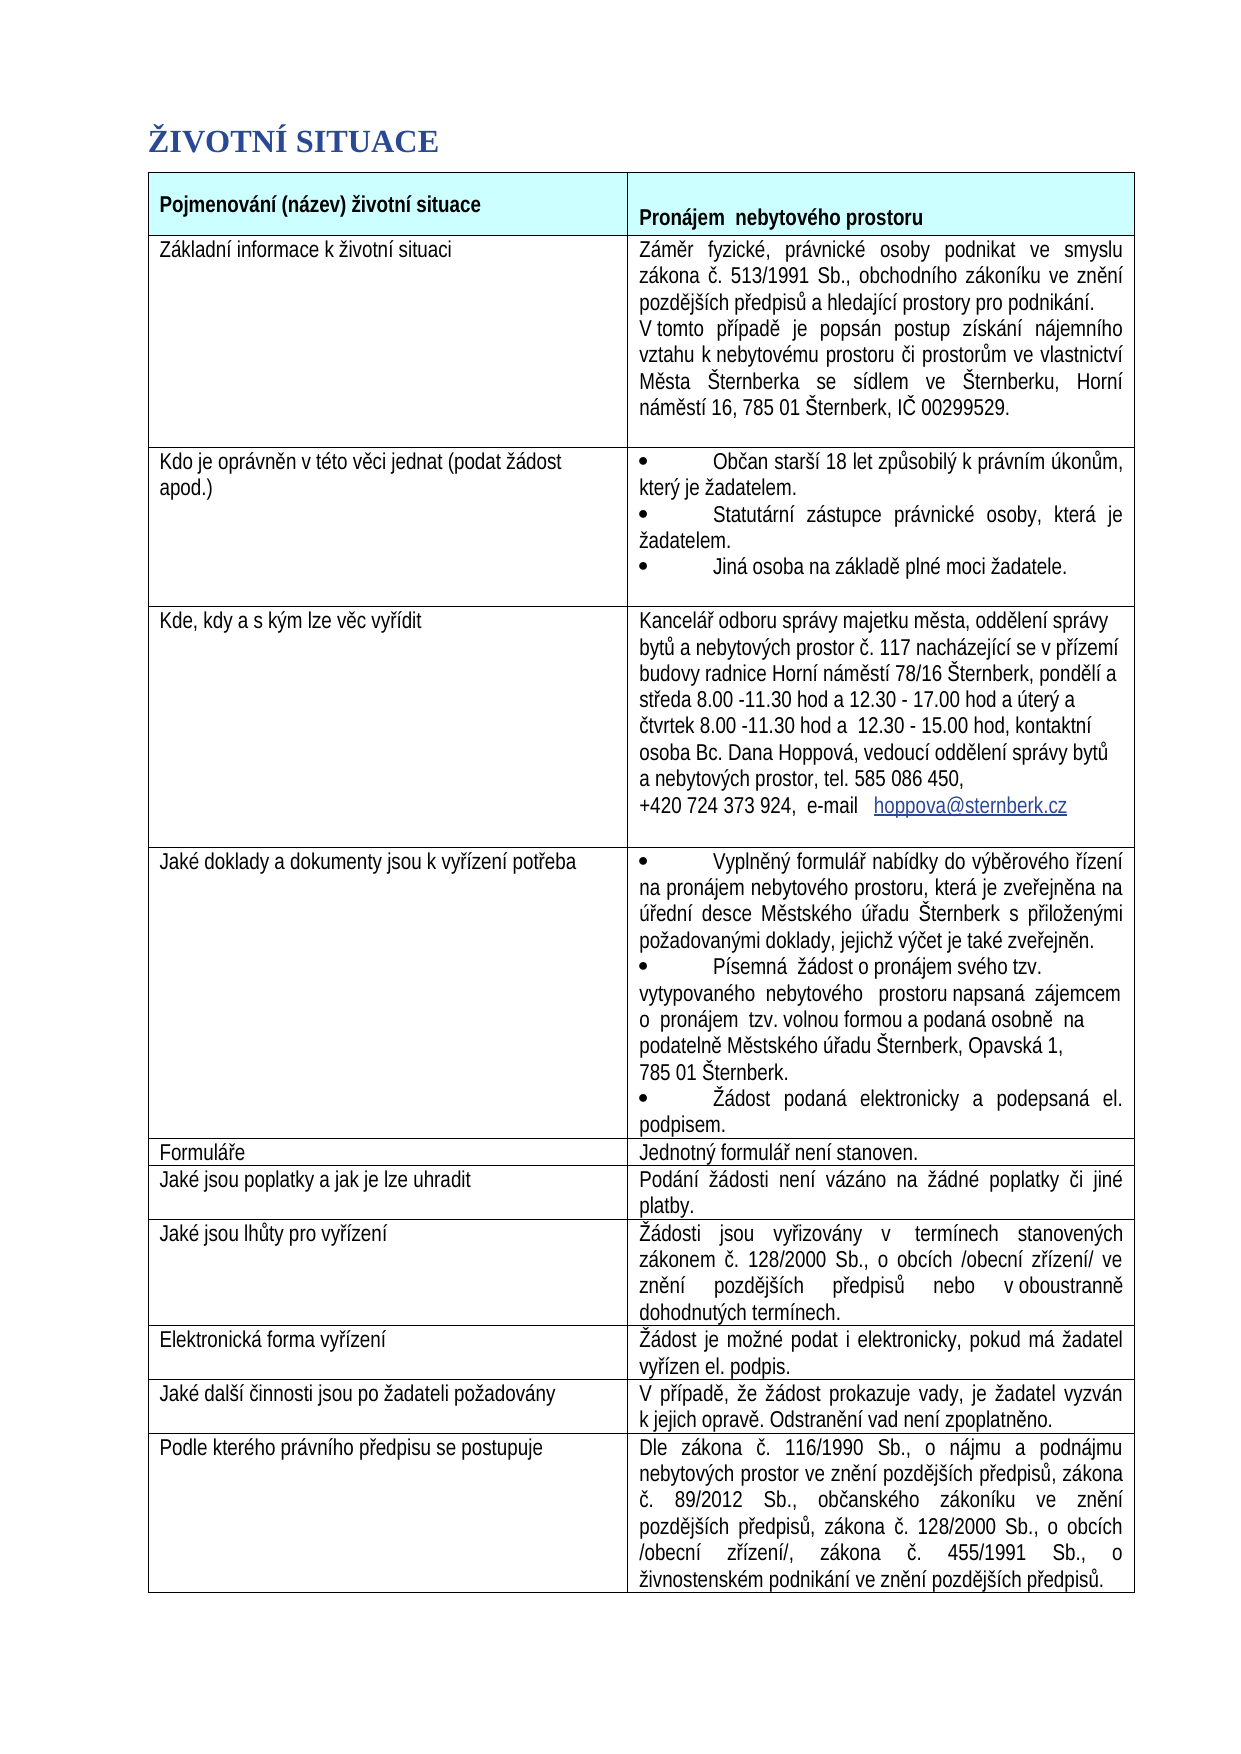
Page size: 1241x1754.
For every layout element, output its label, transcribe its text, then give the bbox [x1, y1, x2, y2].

table_cell Elektronická forma vyřízení [149, 1326, 627, 1379]
subtitle ŽIVOTNÍ SITUACE [148, 122, 1093, 159]
table_cell Žádosti jsou vyřizovány v termínech stanovených zákonem č. 128/2000 Sb., o obcích /obecní zřízení/ ve znění pozdějších předpisů nebo v oboustranně dohodnutých termínech. [628, 1220, 1134, 1325]
table_cell Žádost je možné podat i elektronicky, pokud má žadatel vyřízen el. podpis. [628, 1326, 1134, 1379]
table_cell Kancelář odboru správy majetku města, oddělení správy bytů a nebytových prostor č. 117 nacházející se v přízemí budovy radnice Horní náměstí 78/16 Šternberk, pondělí a středa 8.00 -11.30 hod a 12.30 - 17.00 hod a úterý a čtvrtek 8.00 -11.30 hod a 12.30 - 15.00 hod, kontaktní osoba Bc. Dana Hoppová, vedoucí oddělení správy bytů a nebytových prostor, tel. 585 086 450, +420 724 373 924, e-mail hoppova@sternberk.cz [628, 607, 1134, 847]
table_cell Vyplněný formulář nabídky do výběrového řízení na pronájem nebytového prostoru, která je zveřejněna na úřední desce Městského úřadu Šternberk s přiloženými požadovanými doklady, jejichž výčet je také zveřejněn. Písemná žádost o pronájem svého tzv. vytypovaného nebytového prostoru napsaná zájemcem o pronájem tzv. volnou formou a podaná osobně na podatelně Městského úřadu Šternberk, Opavská 1, 785 01 Šternberk. Žádost podaná elektronicky a podepsaná el. podpisem. [628, 848, 1134, 1138]
table_cell Občan starší 18 let způsobilý k právním úkonům, který je žadatelem. Statutární zástupce právnické osoby, která je žadatelem. Jiná osoba na základě plné moci žadatele. [628, 448, 1134, 606]
table_cell Podání žádosti není vázáno na žádné poplatky či jiné platby. [628, 1166, 1134, 1219]
table_cell Kde, kdy a s kým lze věc vyřídit [149, 607, 627, 847]
table_cell V případě, že žádost prokazuje vady, je žadatel vyzván k jejich opravě. Odstranění vad není zpoplatněno. [628, 1380, 1134, 1433]
table_cell Jaké jsou poplatky a jak je lze uhradit [149, 1166, 627, 1219]
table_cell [149, 1434, 627, 1592]
table_cell Jaké další činnosti jsou po žadateli požadovány [149, 1380, 627, 1433]
table_cell Záměr fyzické, právnické osoby podnikat ve smyslu zákona č. 513/1991 Sb., obchodního zákoníku ve znění pozdějších předpisů a hledající prostory pro podnikání. V tomto případě je popsán postup získání nájemního vztahu k nebytovému prostoru či prostorům ve vlastnictví Města Šternberka se sídlem ve Šternberku, Horní náměstí 16, 785 01 Šternberk, IČ 00299529. [628, 236, 1134, 447]
table_header Pronájem nebytového prostoru [628, 173, 1134, 235]
table_cell Kdo je oprávněn v této věci jednat (podat žádost apod.) [149, 448, 627, 606]
table_cell Základní informace k životní situaci [149, 236, 627, 447]
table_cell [628, 1434, 1134, 1592]
table_cell Jaké doklady a dokumenty jsou k vyřízení potřeba [149, 848, 627, 1138]
table_header Pojmenování (název) životní situace [149, 173, 627, 235]
table_cell Formuláře [149, 1139, 627, 1165]
table_cell Jaké jsou lhůty pro vyřízení [149, 1220, 627, 1325]
table_cell Jednotný formulář není stanoven. [628, 1139, 1134, 1165]
